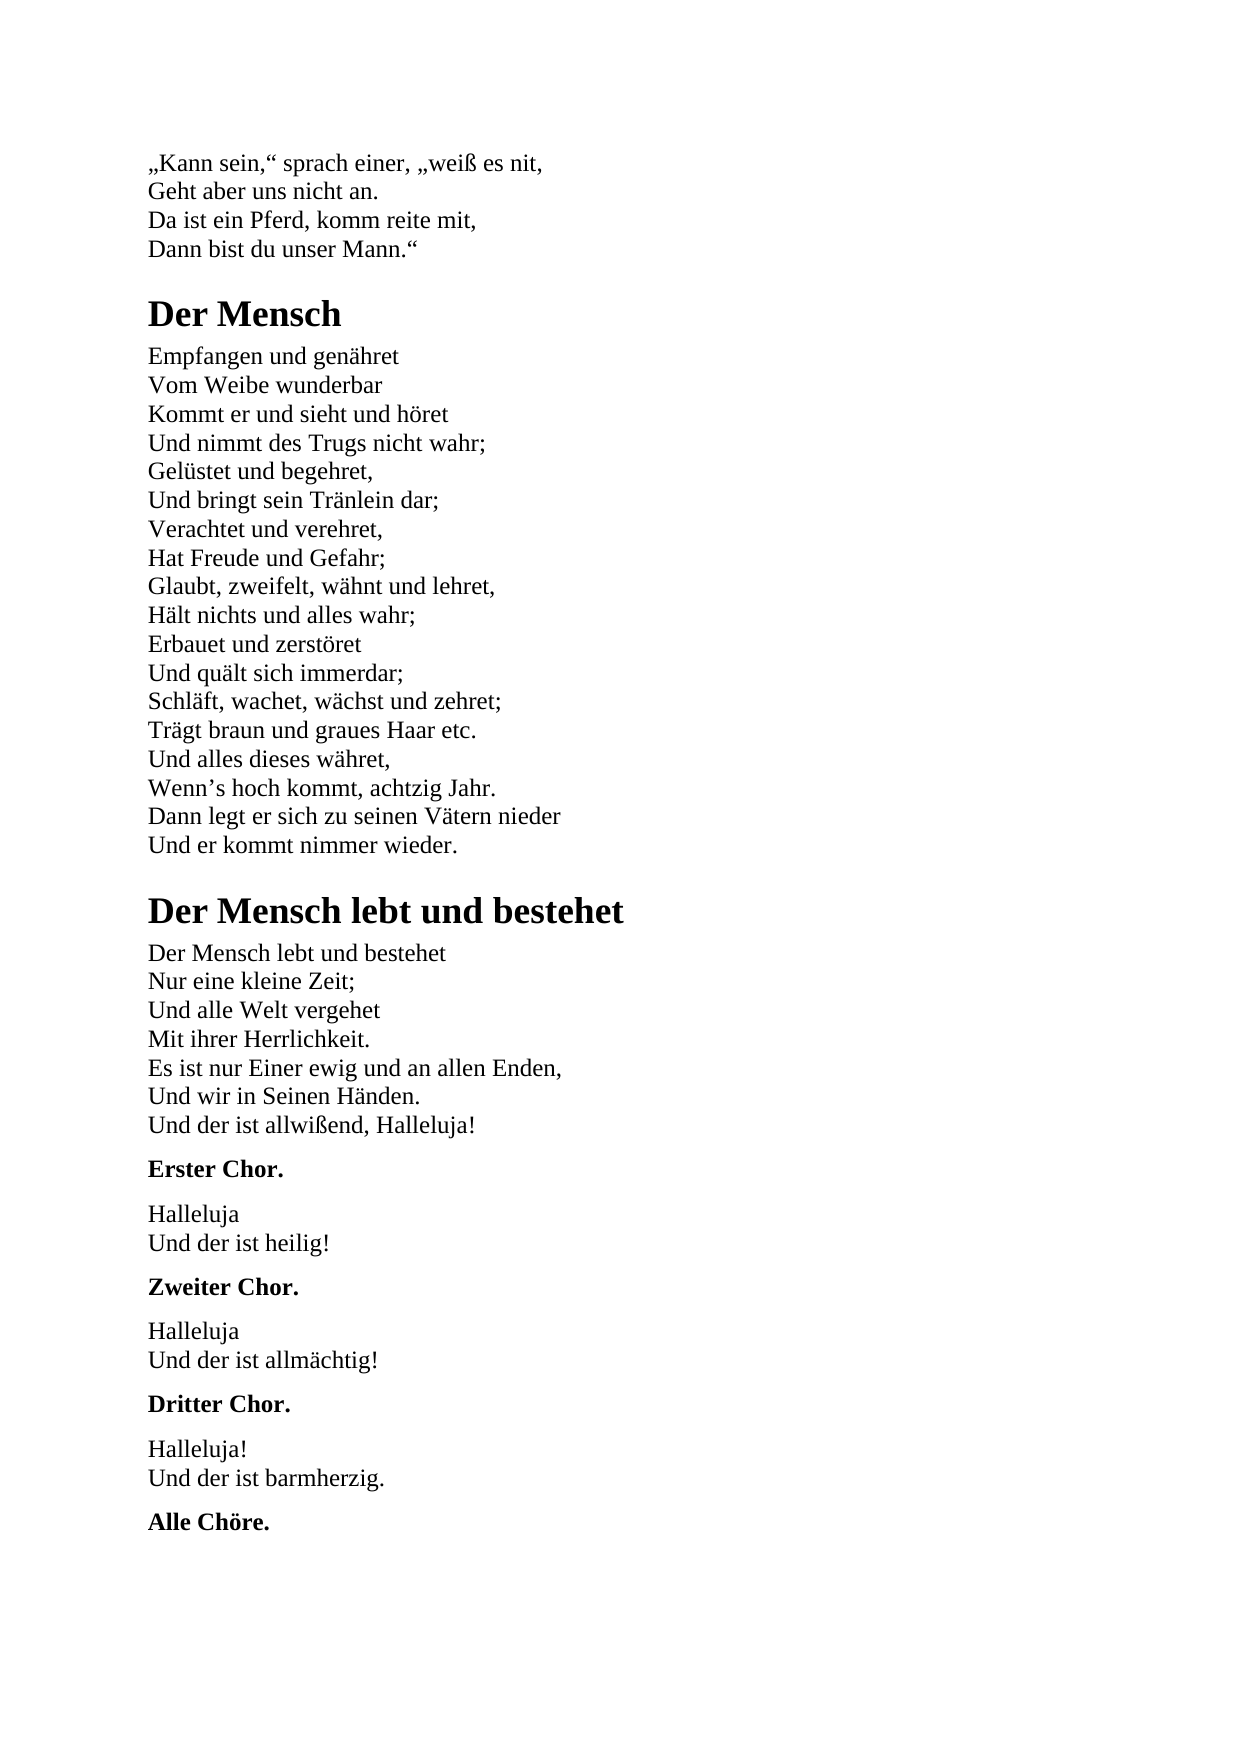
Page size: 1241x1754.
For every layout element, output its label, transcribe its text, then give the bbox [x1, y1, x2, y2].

text Empfangen und genähret Vom Weibe wunderbar Kommt er und sieht und höret Und nimmt des Trugs nicht wahr; Gelüstet und begehret, Und bringt sein Tränlein dar; Verachtet und verehret, Hat Freude und Gefahr; Glaubt, zweifelt, wähnt und lehret, Hält nichts und alles wahr; Erbauet und zerstöret Und quält sich immerdar; Schläft, wachet, wächst und zehret; Trägt braun und graues Haar etc. Und alles dieses währet, Wenn’s hoch kommt, achtzig Jahr. Dann legt er sich zu seinen Vätern nieder Und er kommt nimmer wieder. [148, 341, 1093, 859]
subtitle Der Mensch lebt und bestehet [148, 888, 1093, 931]
text Zweiter Chor. [148, 1272, 1093, 1301]
text Erster Chor. [148, 1154, 1093, 1183]
text „Kann sein,“ sprach einer, „weiß es nit, Geht aber uns nicht an. Da ist ein Pferd, komm reite mit, Dann bist du unser Mann.“ [148, 148, 1093, 263]
text Alle Chöre. [148, 1507, 1093, 1536]
text Dritter Chor. [148, 1389, 1093, 1418]
text Der Mensch lebt und bestehet Nur eine kleine Zeit; Und alle Welt vergehet Mit ihrer Herrlichkeit. Es ist nur Einer ewig und an allen Enden, Und wir in Seinen Händen. Und der ist allwißend, Halleluja! [148, 938, 1093, 1139]
text Halleluja Und der ist heilig! [148, 1199, 1093, 1256]
subtitle Der Mensch [148, 292, 1093, 335]
text Halleluja Und der ist allmächtig! [148, 1316, 1093, 1374]
text Halleluja! Und der ist barmherzig. [148, 1434, 1093, 1491]
